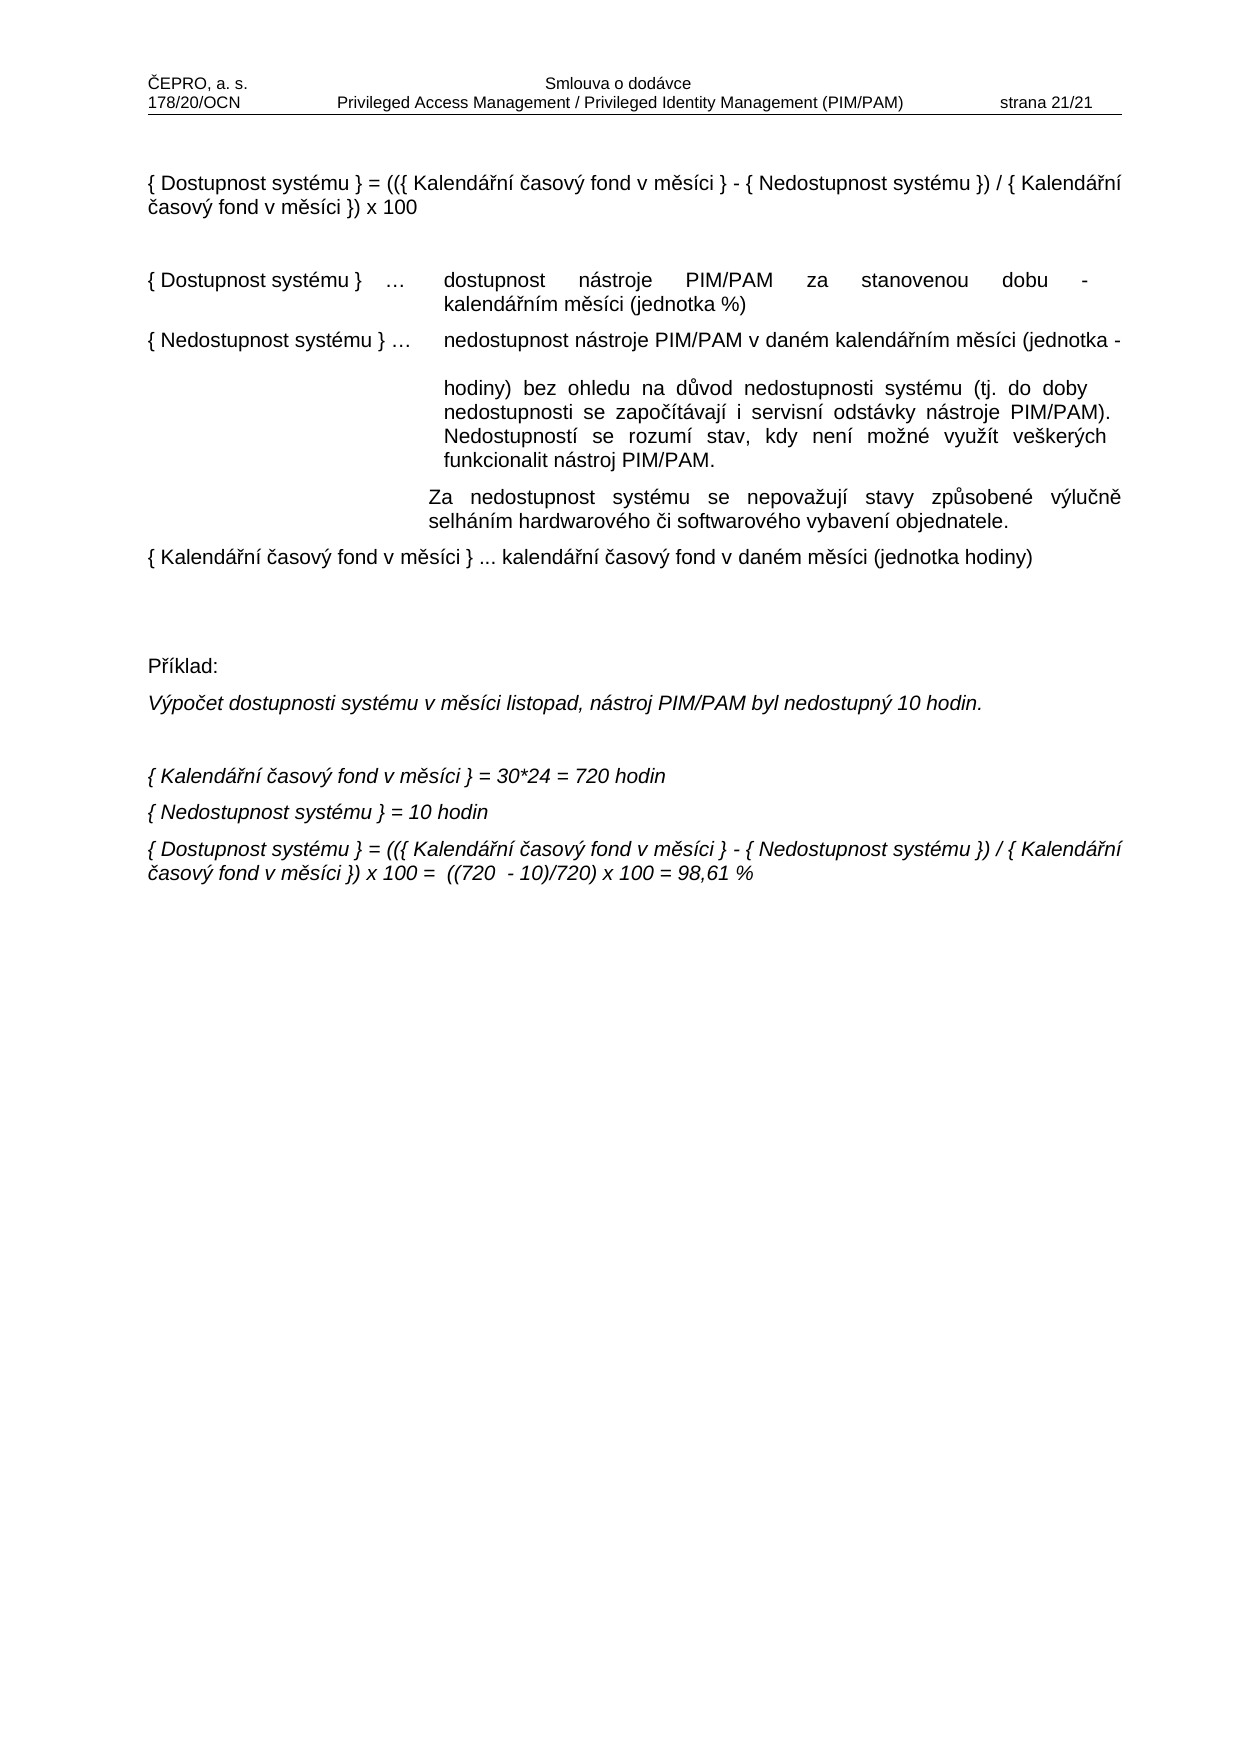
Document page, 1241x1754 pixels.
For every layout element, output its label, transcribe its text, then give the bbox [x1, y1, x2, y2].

text { Kalendářní časový fond v měsíci } ... kalendářní časový fond v daném měsíci (jednotka hodiny) [148, 545, 1122, 569]
text { Dostupnost systému } = (({ Kalendářní časový fond v měsíci } - { Nedostupnost systému }) / { Kalendářní časový fond v měsíci }) x 100 [148, 171, 1122, 219]
text { Dostupnost systému } = (({ Kalendářní časový fond v měsíci } - { Nedostupnost systému }) / { Kalendářní časový fond v měsíci }) x 100 = ((720 - 10)/720) x 100 = 98,61 % [148, 837, 1122, 884]
text Výpočet dostupnosti systému v měsíci listopad, nástroj PIM/PAM byl nedostupný 10 hodin. [148, 691, 1122, 715]
text { Dostupnost systému } … dostupnost nástroje PIM/PAM za stanovenou dobu - kalendářním měsíci (jednotka %) [148, 268, 1122, 316]
text Příklad: [148, 654, 1122, 678]
text Za nedostupnost systému se nepovažují stavy způsobené výlučně selháním hardwarového či softwarového vybavení objednatele. [148, 484, 1122, 532]
text { Nedostupnost systému } … nedostupnost nástroje PIM/PAM v daném kalendářním měsíci (jednotka - hodiny) bez ohledu na důvod nedostupnosti systému (tj. do doby nedostupnosti se započítávají i servisní odstávky nástroje PIM/PAM). Nedostupností se rozumí stav, kdy není možné využít veškerých funkcionalit nástroj PIM/PAM. [148, 328, 1122, 472]
text { Nedostupnost systému } = 10 hodin [148, 800, 1122, 824]
text { Kalendářní časový fond v měsíci } = 30*24 = 720 hodin [148, 764, 1122, 788]
